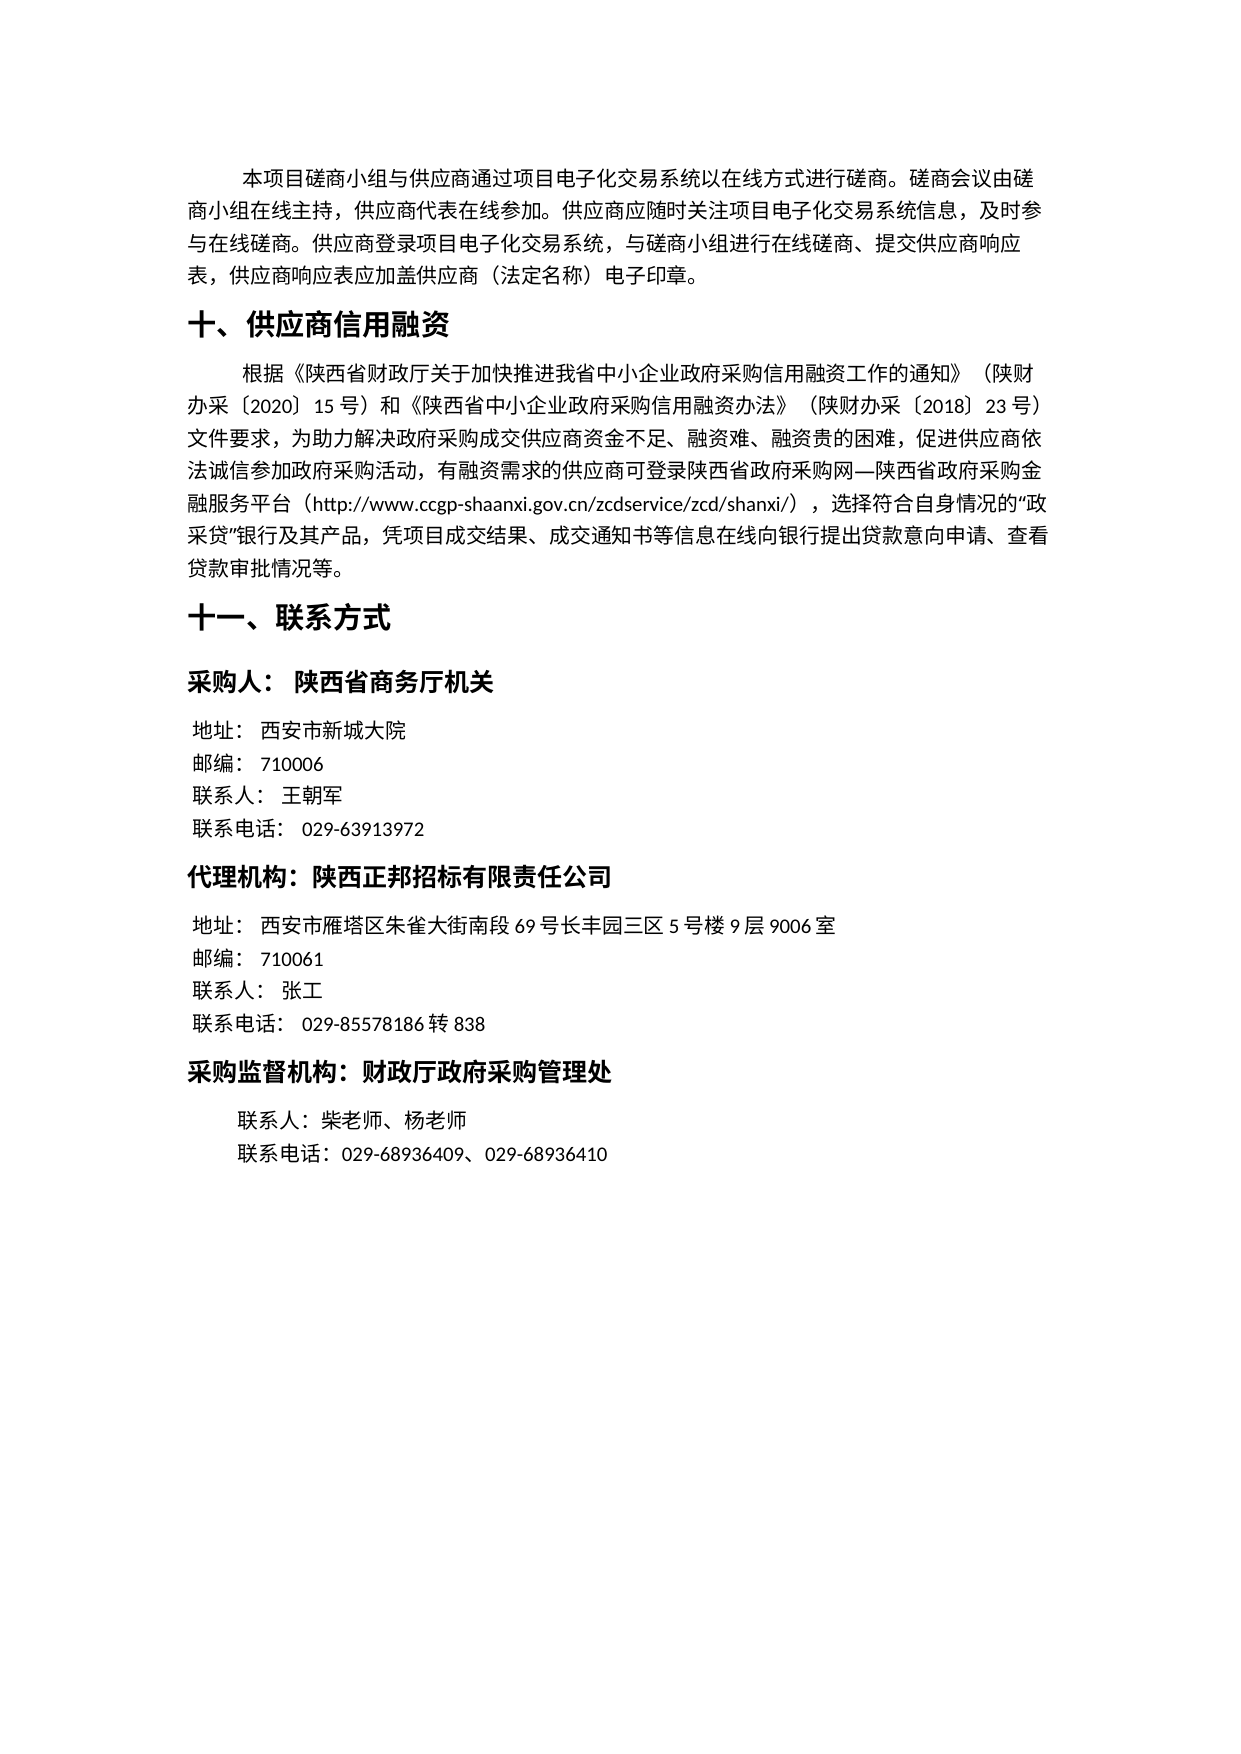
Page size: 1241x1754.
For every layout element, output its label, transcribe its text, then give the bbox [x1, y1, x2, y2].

text 联系人： 王朝军 [187, 779, 1053, 812]
text 采购人： 陕西省商务厅机关 [187, 649, 1053, 714]
text 地址： 西安市雁塔区朱雀大街南段69号长丰园三区5号楼9层9006室 [187, 909, 1053, 942]
text 本项目磋商小组与供应商通过项目电子化交易系统以在线方式进行磋商。磋商会议由磋商小组在线主持，供应商代表在线参加。供应商应随时关注项目电子化交易系统信息，及时参与在线磋商。供应商登录项目电子化交易系统，与磋商小组进行在线磋商、提交供应商响应表，供应商响应表应加盖供应商（法定名称）电子印章。 [187, 162, 1053, 292]
text 十一、联系方式 [187, 584, 1053, 649]
text 代理机构：陕西正邦招标有限责任公司 [187, 844, 1053, 909]
text 联系电话： 029-63913972 [187, 812, 1053, 844]
text 十、供应商信用融资 [187, 292, 1053, 357]
text 邮编： 710061 [187, 942, 1053, 974]
text 地址： 西安市新城大院 [187, 714, 1053, 747]
text 联系电话： 029-85578186转838 [187, 1007, 1053, 1039]
text 采购监督机构：财政厅政府采购管理处 [187, 1039, 1053, 1104]
text 联系人： 张工 [187, 974, 1053, 1007]
text 联系人：柴老师、杨老师 [187, 1104, 1053, 1137]
text 邮编： 710006 [187, 747, 1053, 779]
text 根据《陕西省财政厅关于加快推进我省中小企业政府采购信用融资工作的通知》（陕财办采〔2020〕15 号）和《陕西省中小企业政府采购信用融资办法》（陕财办采〔2018〕23 号）文件要求，为助力解决政府采购成交供应商资金不足、融资难、融资贵的困难，促进供应商依法诚信参加政府采购活动，有融资需求的供应商可登录陕西省政府釆购网—陕西省政府采购金融服务平台（http://www.ccgp-shaanxi.gov.cn/zcdservice/zcd/shanxi/），选择符合自身情况的“政采贷”银行及其产品，凭项目成交结果、成交通知书等信息在线向银行提出贷款意向申请、查看贷款审批情况等。 [187, 357, 1053, 584]
text 联系电话：029-68936409、029-68936410 [187, 1137, 1053, 1169]
